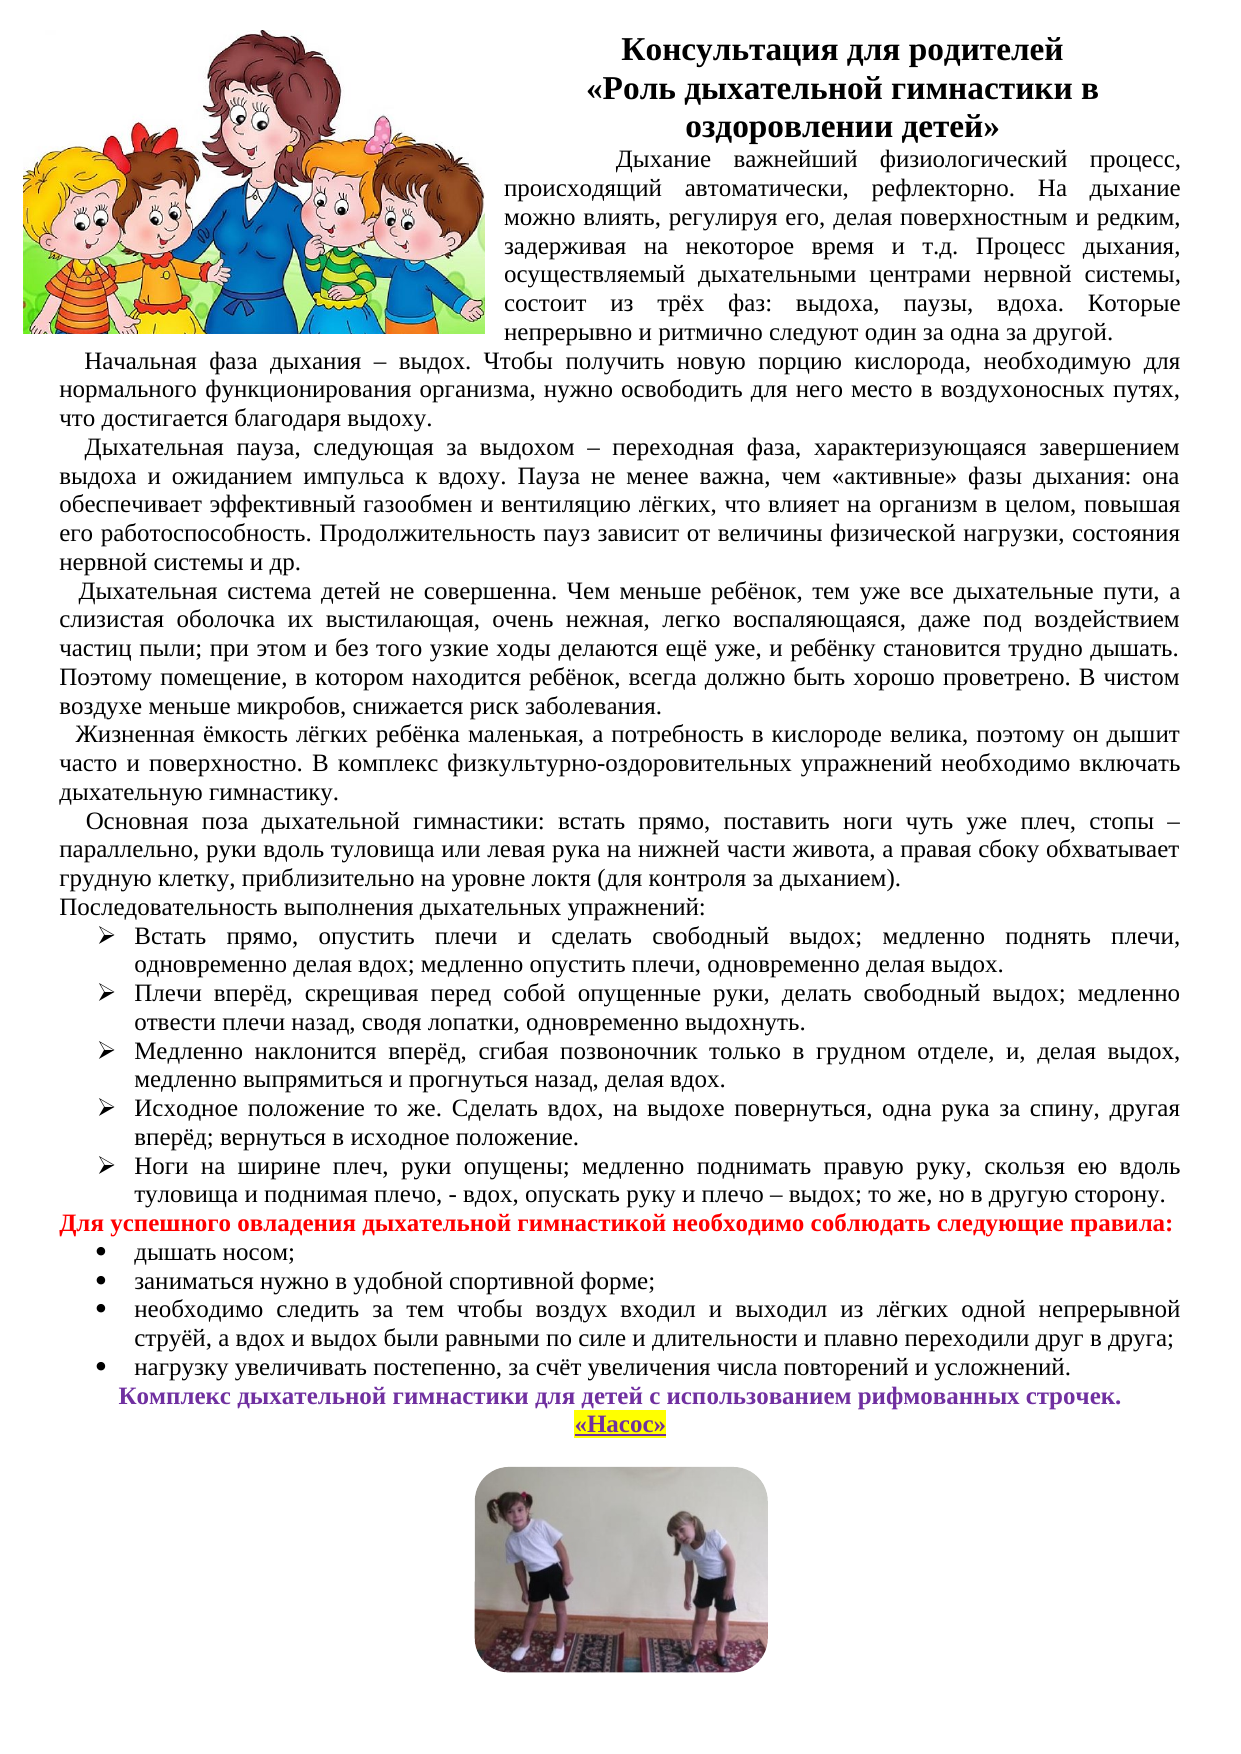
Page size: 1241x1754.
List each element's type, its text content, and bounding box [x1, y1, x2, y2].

text Последовательность выполнения дыхательных упражнений: [59, 892, 1181, 921]
text Для успешного овладения дыхательной гимнастикой необходимо соблюдать следующие правила: [59, 1208, 1181, 1237]
picture [474, 1466, 768, 1673]
picture [23, 30, 486, 334]
text «Насос» [59, 1409, 1181, 1438]
list Плечи вперёд, скрещивая перед собой опущенные руки, делать свободный выдох; медленно отвести плечи назад, сводя лопатки, одновременно выдохнуть. [97, 978, 1181, 1036]
list Ноги на ширине плеч, руки опущены; медленно поднимать правую руку, скользя ею вдоль туловища и поднимая плечо, - вдох, опускать руку и плечо – выдох; то же, но в другую сторону. [97, 1151, 1181, 1208]
list Исходное положение то же. Сделать вдох, на выдохе повернуться, одна рука за спину, другая вперёд; вернуться в исходное положение. [97, 1093, 1181, 1151]
text Основная поза дыхательной гимнастики: встать прямо, поставить ноги чуть уже плеч, стопы – параллельно, руки вдоль туловища или левая рука на нижней части живота, а правая сбоку обхватывает грудную клетку, приблизительно на уровне локтя (для контроля за дыханием). [59, 806, 1181, 892]
list дышать носом; [97, 1237, 1181, 1266]
text Дыхательная система детей не совершенна. Чем меньше ребёнок, тем уже все дыхательные пути, а слизистая оболочка их выстилающая, очень нежная, легко воспаляющаяся, даже под воздействием частиц пыли; при этом и без того узкие ходы делаются ещё уже, и ребёнку становится трудно дышать. Поэтому помещение, в котором находится ребёнок, всегда должно быть хорошо проветрено. В чистом воздухе меньше микробов, снижается риск заболевания. [59, 576, 1181, 719]
text Начальная фаза дыхания – выдох. Чтобы получить новую порцию кислорода, необходимую для нормального функционирования организма, нужно освободить для него место в воздухоносных путях, что достигается благодаря выдоху. [59, 346, 1181, 432]
list нагрузку увеличивать постепенно, за счёт увеличения числа повторений и усложнений. [97, 1352, 1181, 1381]
text Дыхание важнейший физиологический процесс, происходящий автоматически, рефлекторно. На дыхание можно влиять, регулируя его, делая поверхностным и редким, задерживая на некоторое время и т.д. Процесс дыхания, осуществляемый дыхательными центрами нервной системы, состоит из трёх фаз: выдоха, паузы, вдоха. Которые непрерывно и ритмично следуют один за одна за другой. [59, 144, 1181, 346]
text Жизненная ёмкость лёгких ребёнка маленькая, а потребность в кислороде велика, поэтому он дышит часто и поверхностно. В комплекс физкультурно-оздоровительных упражнений необходимо включать дыхательную гимнастику. [59, 719, 1181, 806]
text Дыхательная пауза, следующая за выдохом – переходная фаза, характеризующаяся завершением выдоха и ожиданием импульса к вдоху. Пауза не менее важна, чем «активные» фазы дыхания: она обеспечивает эффективный газообмен и вентиляцию лёгких, что влияет на организм в целом, повышая его работоспособность. Продолжительность пауз зависит от величины физической нагрузки, состояния нервной системы и др. [59, 432, 1181, 576]
list Медленно наклонится вперёд, сгибая позвоночник только в грудном отделе, и, делая выдох, медленно выпрямиться и прогнуться назад, делая вдох. [97, 1036, 1181, 1093]
text Комплекс дыхательной гимнастики для детей с использованием рифмованных строчек. [59, 1381, 1181, 1409]
list Встать прямо, опустить плечи и сделать свободный выдох; медленно поднять плечи, одновременно делая вдох; медленно опустить плечи, одновременно делая выдох. [97, 921, 1181, 978]
list необходимо следить за тем чтобы воздух входил и выходил из лёгких одной непрерывной струёй, а вдох и выдох были равными по силе и длительности и плавно переходили друг в друга; [97, 1294, 1181, 1352]
text Консультация для родителей [59, 29, 1181, 68]
text «Роль дыхательной гимнастики в оздоровлении детей» [486, 68, 1181, 144]
list заниматься нужно в удобной спортивной форме; [97, 1266, 1181, 1294]
